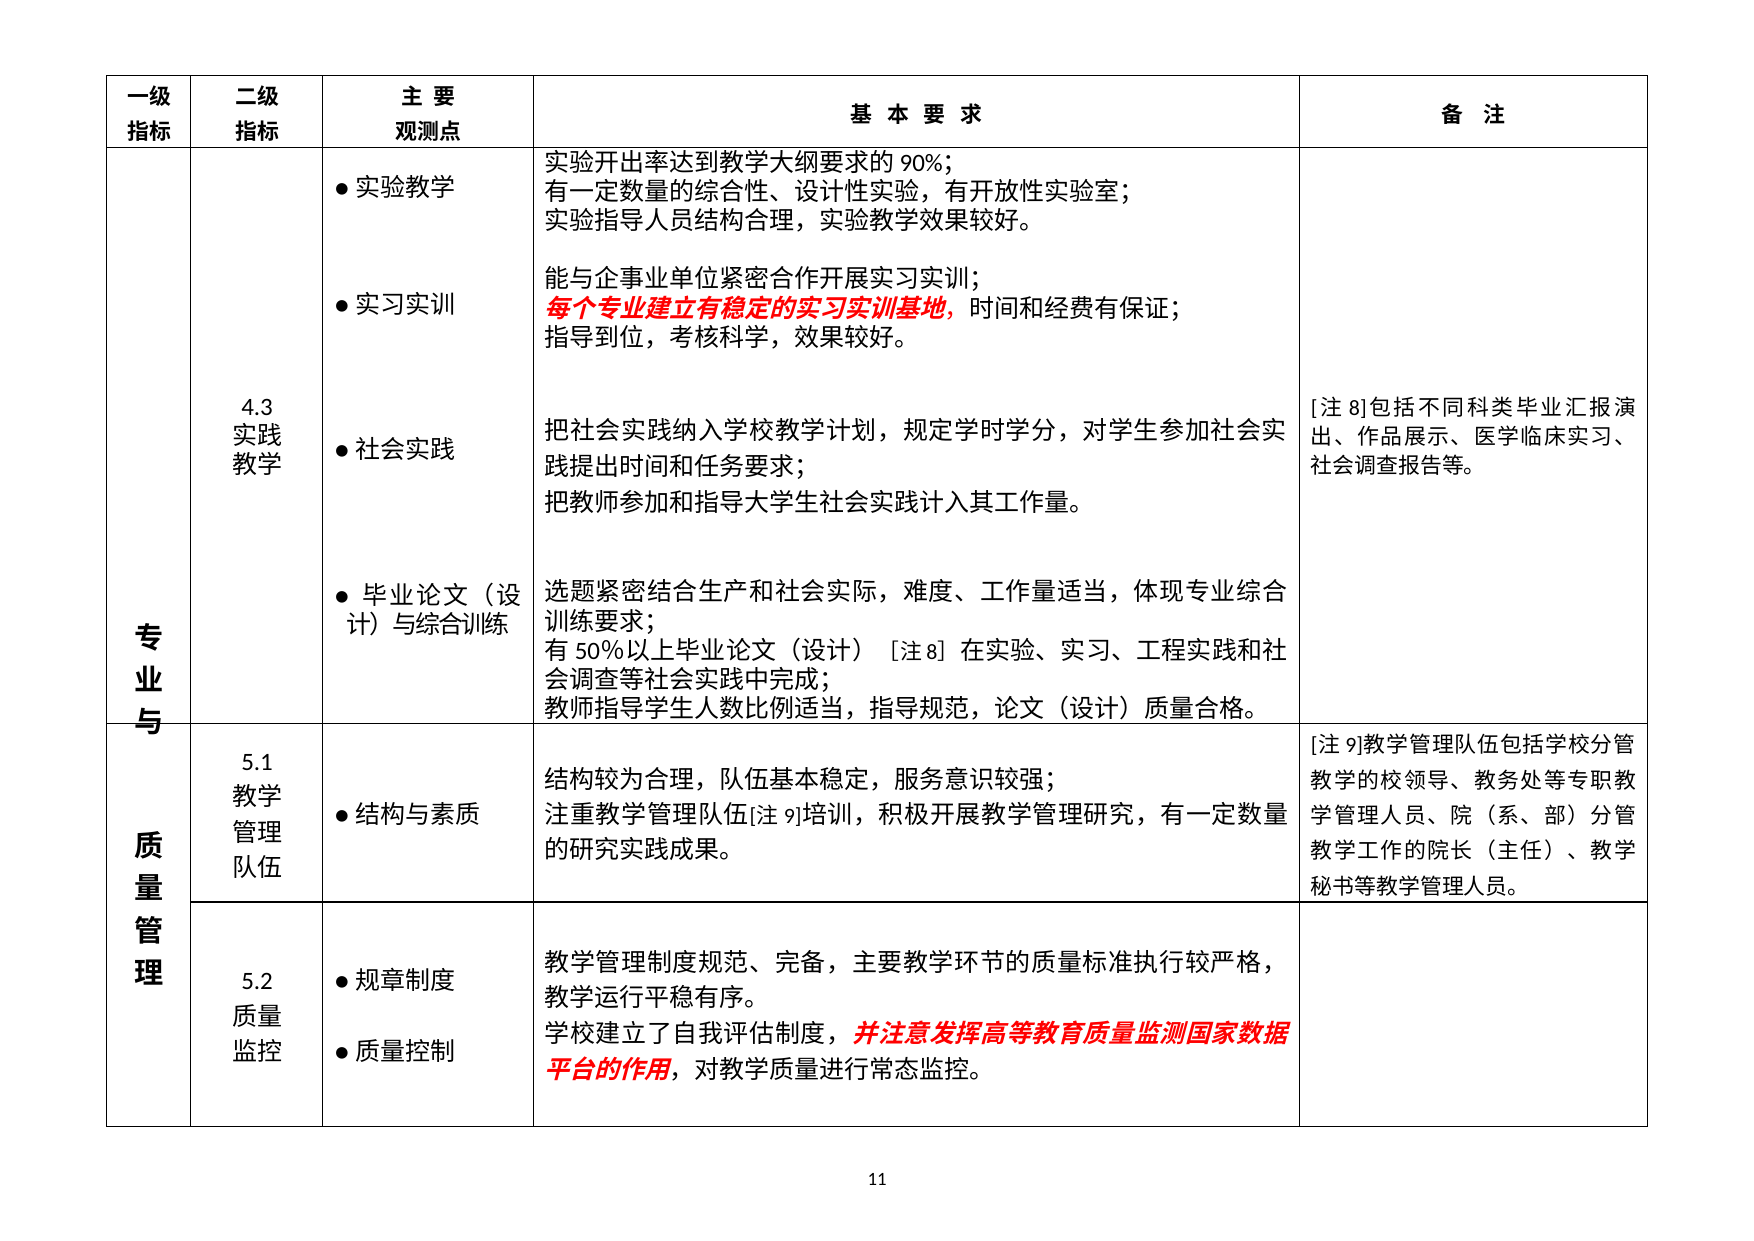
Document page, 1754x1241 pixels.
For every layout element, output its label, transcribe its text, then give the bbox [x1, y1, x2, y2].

table_cell 4.3 实践 教学 [191, 148, 322, 723]
table_cell ● 实验教学 ● 实习实训 ● 社会实践 ● 毕业论文（设计）与综合训练 [323, 148, 533, 723]
table_header 一级 指标 [107, 76, 190, 147]
table_cell [注9]教学管理队伍包括学校分管教学的校领导、教务处等专职教学管理人员、院（系、部）分管教学工作的院长（主任）、教学秘书等教学管理人员。 [1300, 724, 1647, 901]
table_cell [1300, 903, 1647, 1126]
table_header 二级 指标 [191, 76, 322, 147]
table_header 基 本 要 求 [534, 76, 1299, 147]
table_cell ● 规章制度 ● 质量控制 [323, 903, 533, 1126]
table_cell 结构较为合理，队伍基本稳定，服务意识较强； 注重教学管理队伍[注9]培训，积极开展教学管理研究，有一定数量的研究实践成果。 [534, 724, 1299, 901]
table_cell 5.2 质量 监控 [191, 903, 322, 1126]
table_header 备 注 [1300, 76, 1647, 147]
table_cell [注8]包括不同科类毕业汇报演出、作品展示、医学临床实习、社会调查报告等。 [1300, 148, 1647, 723]
table_header 主 要 观测点 [323, 76, 533, 147]
table_cell 教学管理制度规范、完备，主要教学环节的质量标准执行较严格，教学运行平稳有序。 学校建立了自我评估制度，并注意发挥高等教育质量监测国家数据平台的作用，对教学质量进行常态监控。 [534, 903, 1299, 1126]
table_cell 质 量 管 理 [107, 724, 190, 1126]
table_cell ● 结构与素质 [323, 724, 533, 901]
table_cell 5.1 教学 管理 队伍 [191, 724, 322, 901]
table_cell 实验开出率达到教学大纲要求的90%； 有一定数量的综合性、设计性实验，有开放性实验室； 实验指导人员结构合理，实验教学效果较好。 能与企事业单位紧密合作开展实习实训； 每个专业建立有稳定的实习实训基地，时间和经费有保证； 指导到位，考核科学，效果较好。 把社会实践纳入学校教学计划，规定学时学分，对学生参加社会实践提出时间和任务要求； 把教师参加和指导大学生社会实践计入其工作量。 选题紧密结合生产和社会实际，难度、工作量适当，体现专业综合训练要求； 有50％以上毕业论文（设计）［注8］在实验、实习、工程实践和社会调查等社会实践中完成； 教师指导学生人数比例适当，指导规范，论文（设计）质量合格。 [534, 148, 1299, 723]
